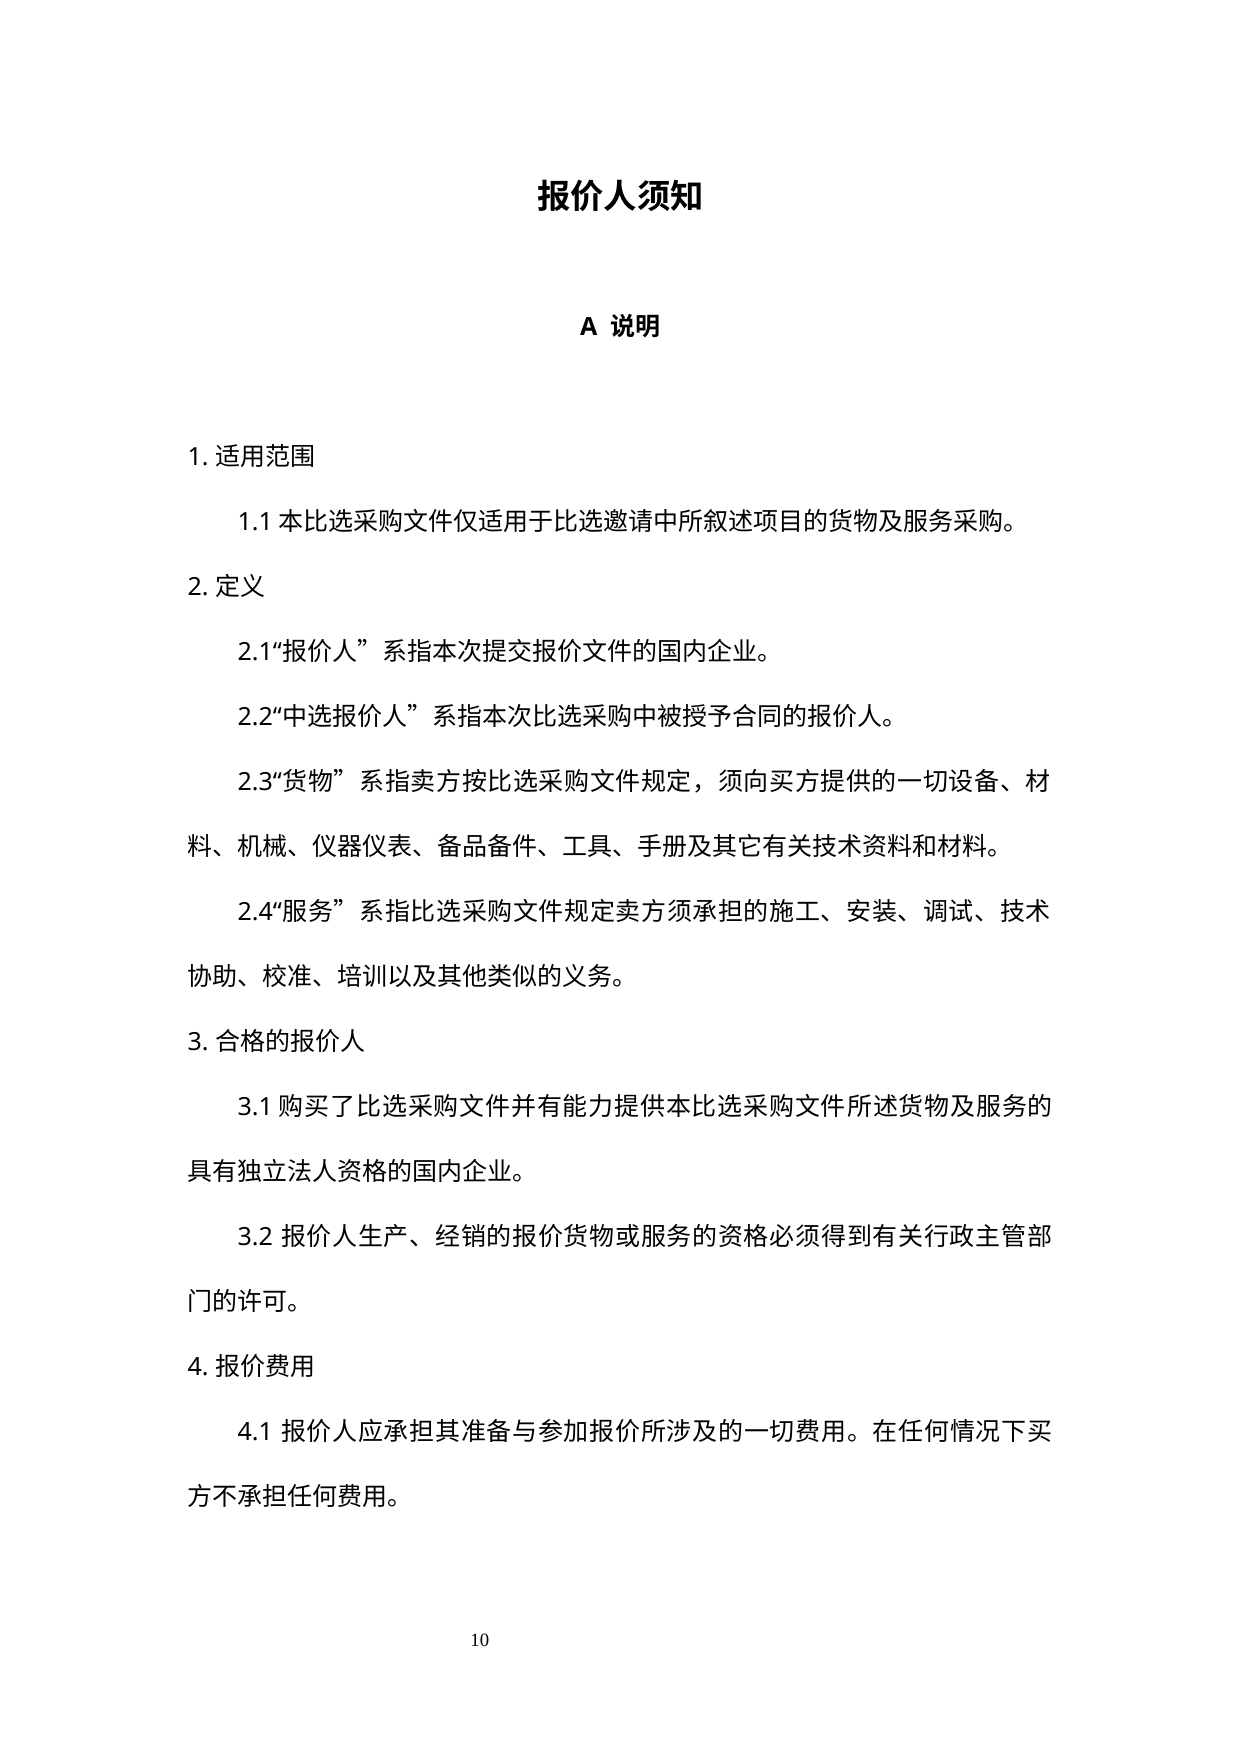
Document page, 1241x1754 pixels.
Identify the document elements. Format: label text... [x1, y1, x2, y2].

text A 说明 [187, 292, 1053, 357]
text 1.1本比选采购文件仅适用于比选邀请中所叙述项目的货物及服务采购。 [187, 487, 1053, 552]
text 2.1“报价人”系指本次提交报价文件的国内企业。 [187, 617, 1053, 682]
text 2.4“服务”系指比选采购文件规定卖方须承担的施工、安装、调试、技术协助、校准、培训以及其他类似的义务。 [187, 877, 1053, 1007]
text 3.1购买了比选采购文件并有能力提供本比选采购文件所述货物及服务的具有独立法人资格的国内企业。 [187, 1072, 1053, 1202]
text 报价人须知 [187, 162, 1053, 227]
text 4. 报价费用 [187, 1332, 1053, 1397]
text 4.1 报价人应承担其准备与参加报价所涉及的一切费用。在任何情况下买方不承担任何费用。 [187, 1397, 1053, 1527]
text 2. 定义 [187, 552, 1053, 617]
text 1. 适用范围 [187, 422, 1053, 487]
text 2.3“货物”系指卖方按比选采购文件规定，须向买方提供的一切设备、材料、机械、仪器仪表、备品备件、工具、手册及其它有关技术资料和材料。 [187, 747, 1053, 877]
text 3.2 报价人生产、经销的报价货物或服务的资格必须得到有关行政主管部门的许可。 [187, 1202, 1053, 1332]
text 3. 合格的报价人 [187, 1007, 1053, 1072]
text 2.2“中选报价人”系指本次比选采购中被授予合同的报价人。 [187, 682, 1053, 747]
